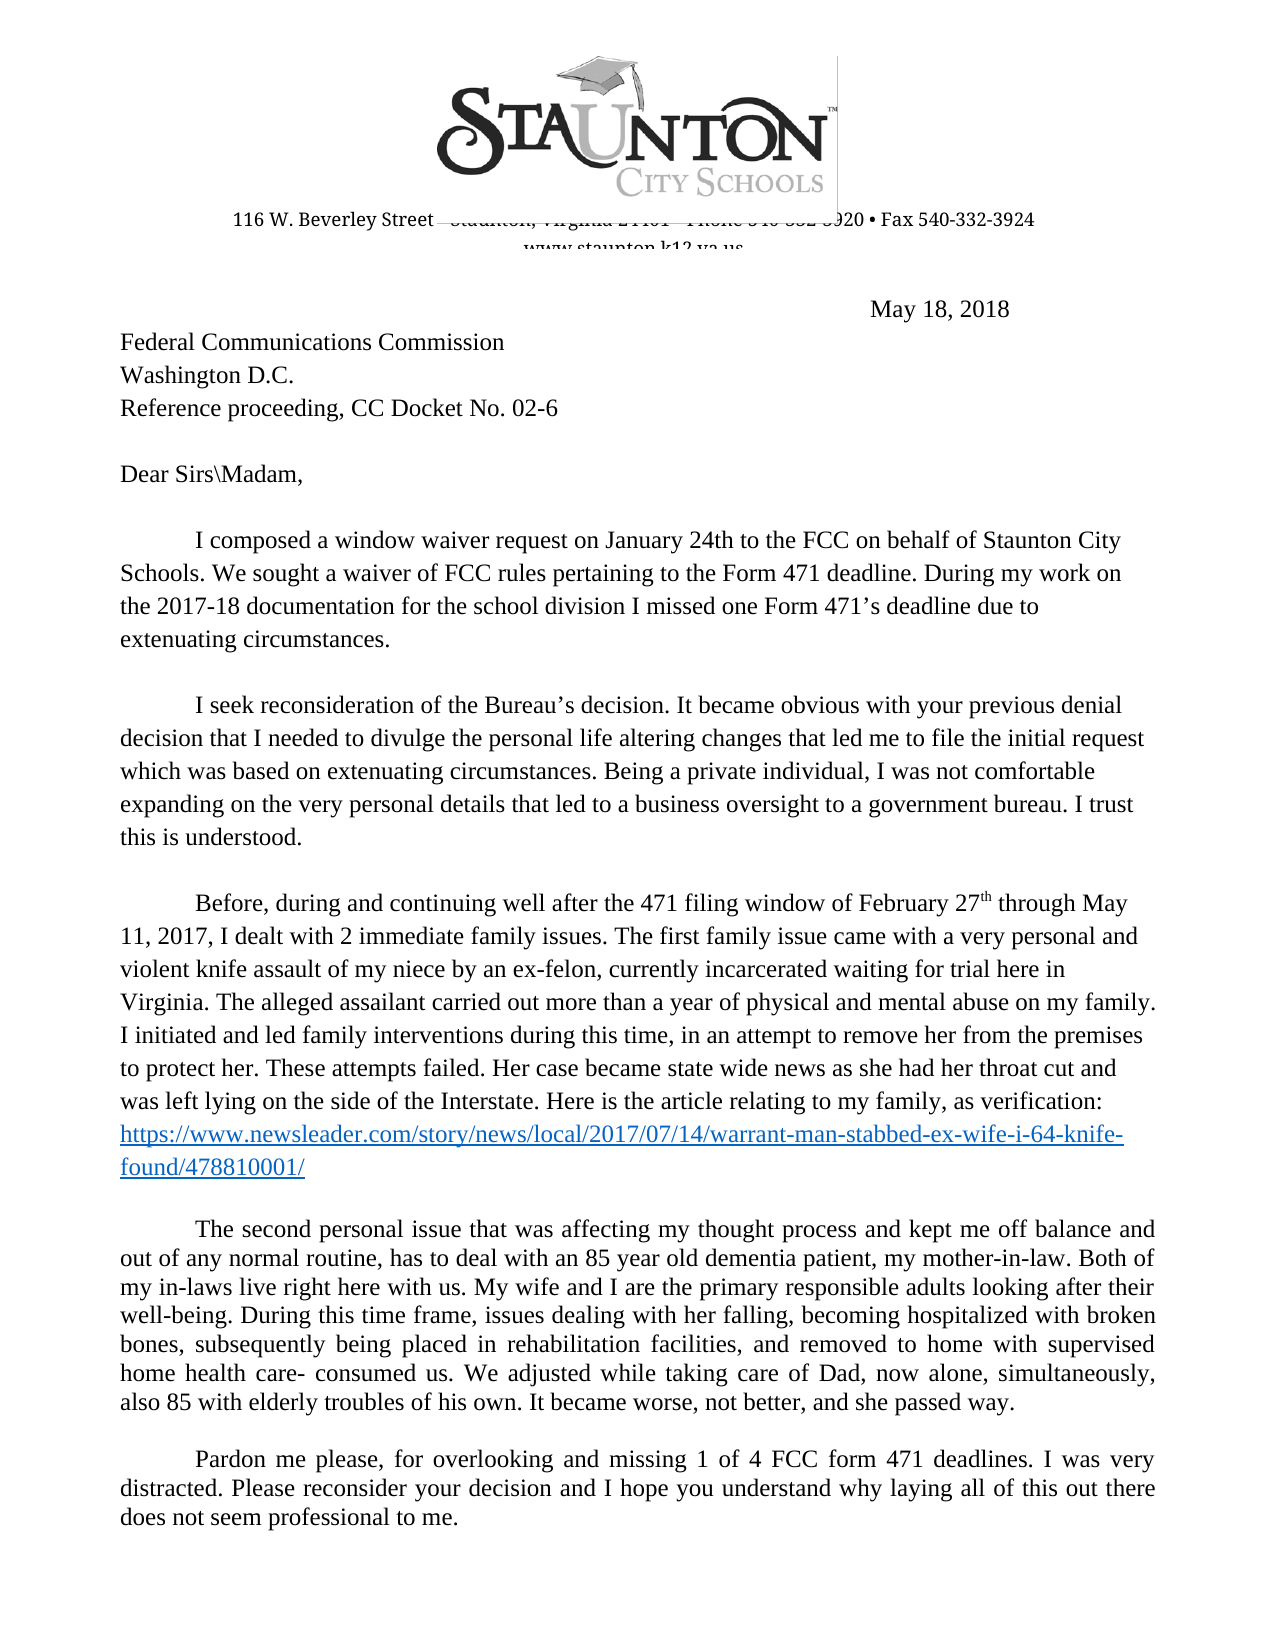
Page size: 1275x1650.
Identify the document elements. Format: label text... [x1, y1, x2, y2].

text I composed a window waiver request on January 24th to the FCC on behalf of Staunton City Schools. We sought a waiver of FCC rules pertaining to the Form 471 deadline. During my work on the 2017-18 documentation for the school division I missed one Form 471’s deadline due to extenuating circumstances. [120, 525, 1157, 653]
text I seek reconsideration of the Bureau’s decision. It became obvious with your previous denial decision that I needed to divulge the personal life altering changes that led me to file the initial request which was based on extenuating circumstances. Being a private individual, I was not comfortable expanding on the very personal details that led to a business oversight to a government bureau. I trust this is understood. [120, 690, 1157, 851]
text Reference proceeding, CC Docket No. 02-6 [120, 393, 1157, 422]
text Dear Sirs\Madam, [120, 459, 1157, 488]
text Before, during and continuing well after the 471 filing window of February 27th through May 11, 2017, I dealt with 2 immediate family issues. The first family issue came with a very personal and violent knife assault of my niece by an ex-felon, currently incarcerated waiting for trial here in Virginia. The alleged assailant carried out more than a year of physical and mental abuse on my family. I initiated and led family interventions during this time, in an attempt to remove her from the premises to protect her. These attempts failed. Her case became state wide news as she had her throat cut and was left lying on the side of the Interstate. Here is the article relating to my family, as verification: https://www.newsleader.com/story/news/local/2017/07/14/warrant-man-stabbed-ex-wife-i-64-knife-found/478810001/ [120, 888, 1157, 1181]
text The second personal issue that was affecting my thought process and kept me off balance and out of any normal routine, has to deal with an 85 year old dementia patient, my mother-in-law. Both of my in-laws live right here with us. My wife and I are the primary responsible adults looking after their well-being. During this time frame, issues dealing with her falling, becoming hospitalized with broken bones, subsequently being placed in rehabilitation facilities, and removed to home with supervised home health care- consumed us. We adjusted while taking care of Dad, now alone, simultaneously, also 85 with elderly troubles of his own. It became worse, not better, and she passed way. [120, 1214, 1157, 1415]
picture [437, 56, 838, 224]
text Pardon me please, for overlooking and missing 1 of 4 FCC form 471 deadlines. I was very distracted. Please reconsider your decision and I hope you understand why laying all of this out there does not seem professional to me. [120, 1444, 1157, 1530]
text Federal Communications Commission [120, 327, 1157, 356]
text Washington D.C. [120, 360, 1157, 389]
text May 18, 2018 [120, 294, 1155, 323]
